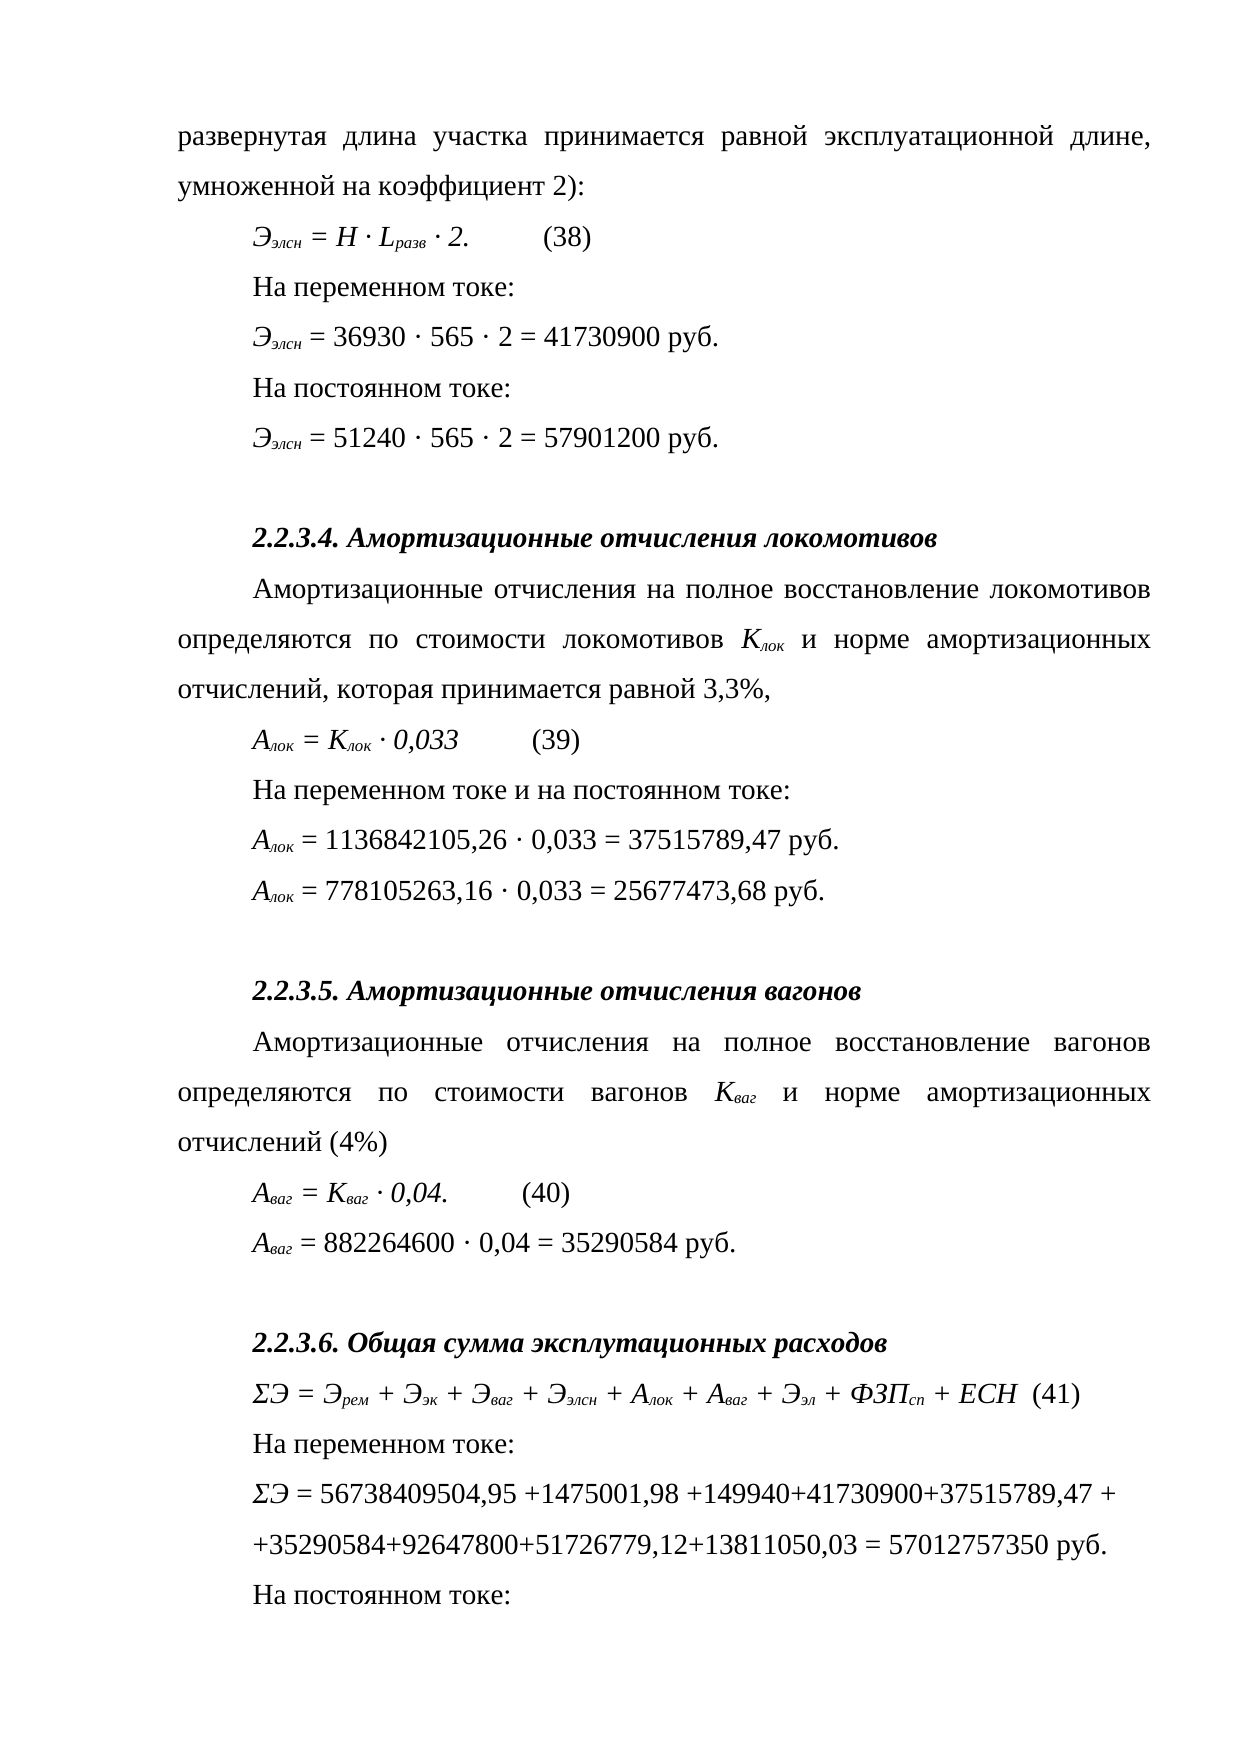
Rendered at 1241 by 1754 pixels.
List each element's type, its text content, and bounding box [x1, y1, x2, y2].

text Ээлсн = 36930 · 565 · 2 = 41730900 руб. [177, 319, 1152, 353]
text 2.2.3.6. Общая сумма эксплутационных расходов [177, 1326, 1152, 1359]
text На постоянном токе: [177, 370, 1152, 403]
text +35290584+92647800+51726779,12+13811050,03 = 57012757350 руб. [177, 1527, 1152, 1560]
text На переменном токе: [177, 1426, 1152, 1460]
text Алок = Клок · 0,033 (39) [177, 722, 1152, 755]
text Амортизационные отчисления на полное восстановление локомотивов определяются по стоимости локомотивов Клок и норме амортизационных отчислений, которая принимается равной 3,3%, [177, 571, 1152, 705]
text На постоянном токе: [177, 1577, 1152, 1611]
text ΣЭ = Эрем + Ээк + Эваг + Ээлсн + Алок + Аваг + Ээл + ФЗПсп + ЕСН (41) [177, 1376, 1152, 1409]
text 2.2.3.5. Амортизационные отчисления вагонов [177, 973, 1152, 1007]
text Амортизационные отчисления на полное восстановление вагонов определяются по стоимости вагонов Кваг и норме амортизационных отчислений (4%) [177, 1024, 1152, 1158]
text На переменном токе и на постоянном токе: [177, 772, 1152, 806]
text Ээлсн = Н · Lразв · 2. (38) [177, 219, 1152, 252]
text Аваг = Кваг · 0,04. (40) [177, 1175, 1152, 1208]
text Аваг = 882264600 · 0,04 = 35290584 руб. [177, 1225, 1152, 1258]
text Ээлсн = 51240 · 565 · 2 = 57901200 руб. [177, 420, 1152, 453]
text Алок = 778105263,16 · 0,033 = 25677473,68 руб. [177, 873, 1152, 906]
text Алок = 1136842105,26 · 0,033 = 37515789,47 руб. [177, 822, 1152, 856]
text ΣЭ = 56738409504,95 +1475001,98 +149940+41730900+37515789,47 + [177, 1477, 1152, 1510]
text На переменном токе: [177, 269, 1152, 303]
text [177, 118, 1152, 202]
text 2.2.3.4. Амортизационные отчисления локомотивов [177, 521, 1152, 554]
